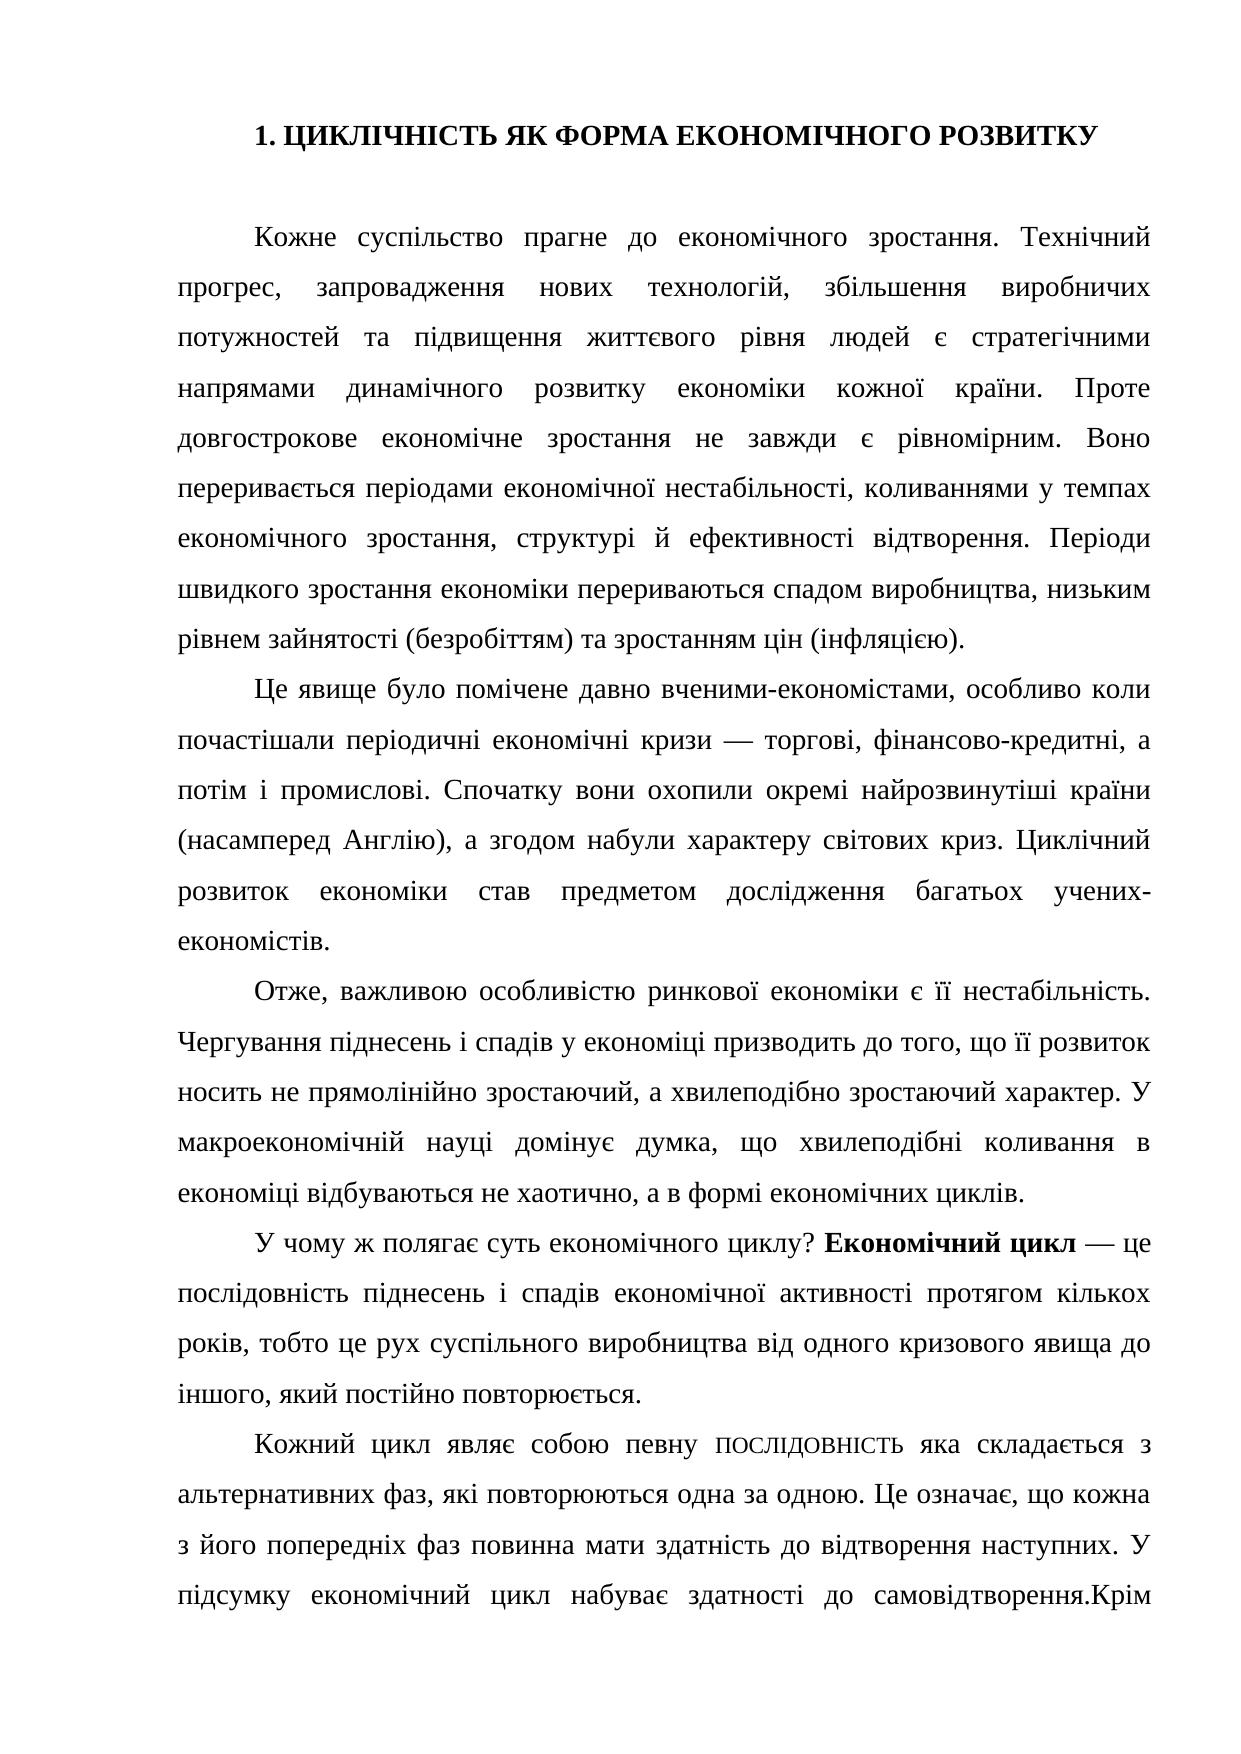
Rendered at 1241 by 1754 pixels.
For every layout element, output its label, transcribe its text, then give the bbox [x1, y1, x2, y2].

text У чому ж полягає суть економічного циклу? Економічний цикл — це послідовність піднесень і спадів економічної активності протягом кількох років, тобто це рух суспільного виробництва від одного кризового явища до іншого, який постійно повторюється. [177, 1225, 1152, 1409]
text Отже, важливою особливістю ринкової економіки є її нестабільність. Чергування піднесень і спадів у економіці призводить до того, що її розвиток носить не прямолінійно зростаючий, а хвилеподібно зростаючий характер. У макроекономічній науці домінує думка, що хвилеподібні коливання в економіці відбуваються не хаотично, а в формі економічних циклів. [177, 973, 1152, 1208]
text Це явище було помічене давно вченими-економістами, особливо коли почастішали періодичні економічні кризи — торгові, фінансово-кредитні, а потім і промислові. Спочатку вони охопили окремі найрозвинутіші країни (насамперед Англію), а згодом набули характеру світових криз. Циклічний розвиток економіки став предметом дослідження багатьох учених-економістів. [177, 672, 1152, 957]
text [177, 1426, 1152, 1611]
text 1. ЦИКЛІЧНІСТЬ ЯК ФОРМА ЕКОНОМІЧНОГО РОЗВИТКУ [177, 118, 1152, 152]
text Кожне суспільство прагне до економічного зростання. Технічний прогрес, запровадження нових технологій, збільшення виробничих потужностей та підвищення життєвого рівня людей є стратегічними напрямами динамічного розвитку економіки кожної країни. Проте довгострокове економічне зростання не завжди є рівномірним. Воно переривається періодами економічної нестабільності, коливаннями у темпах економічного зростання, структурі й ефективності відтворення. Періоди швидкого зростання економіки перериваються спадом виробництва, низьким рівнем зайнятості (безробіттям) та зростанням цін (інфляцією). [177, 219, 1152, 655]
